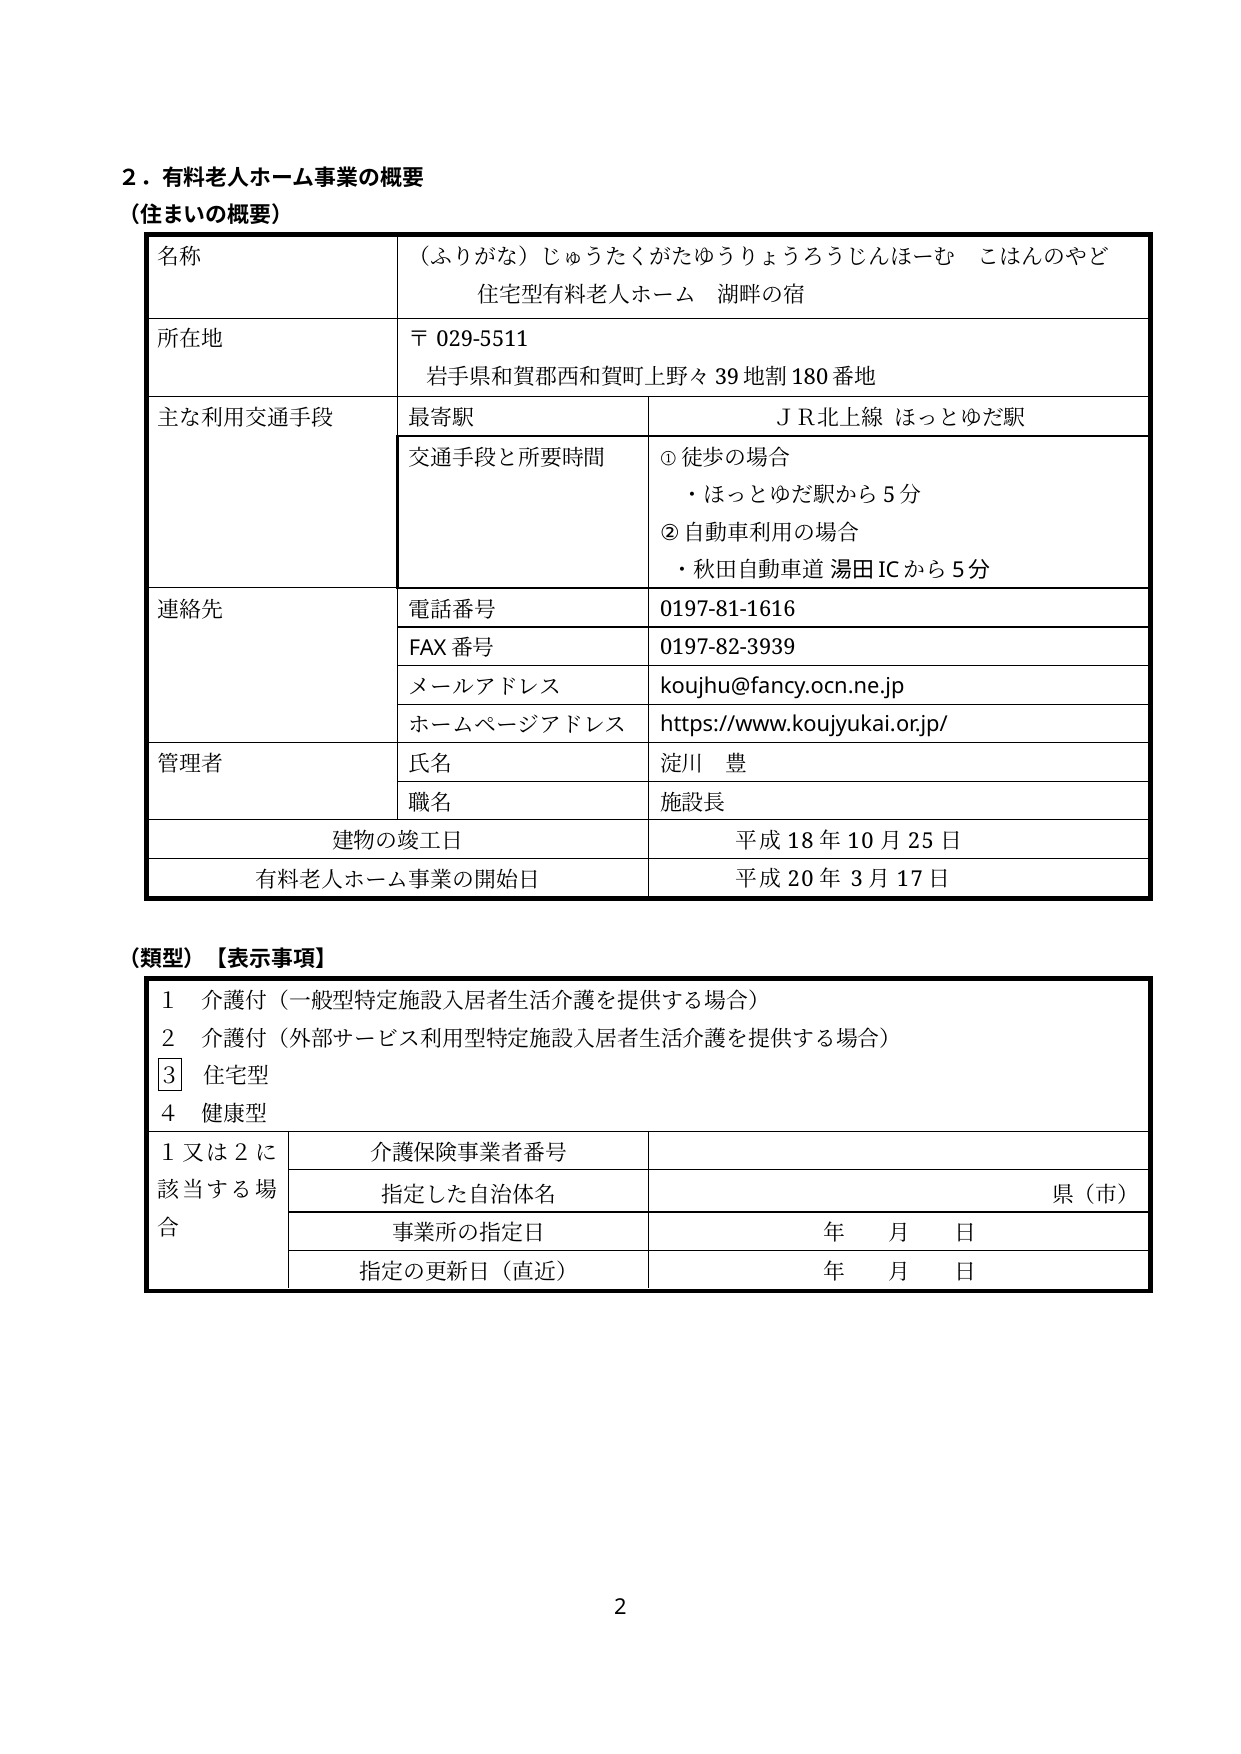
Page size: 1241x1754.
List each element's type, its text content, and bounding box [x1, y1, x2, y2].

table_header （ふりがな）じゅうたくがたゆうりょうろうじんほーむ こはんのやど 住宅型有料老人ホーム 湖畔の宿 [398, 237, 1148, 317]
table_cell 介護保険事業者番号 [289, 1132, 648, 1169]
table_cell 年 月 日 [649, 1251, 1148, 1288]
table_cell 主な利用交通手段 [149, 397, 397, 587]
table_cell 事業所の指定日 [289, 1213, 648, 1250]
table_cell 0197-81-1616 [649, 589, 1148, 626]
table_cell 氏名 [398, 743, 648, 781]
table_cell メールアドレス [398, 666, 648, 703]
table_cell 建物の竣工日 [149, 820, 648, 858]
table_cell 淀川 豊 [649, 743, 1148, 781]
text （住まいの概要） [118, 194, 1122, 232]
table_cell 0197-82-3939 [649, 628, 1148, 665]
table_cell 職名 [398, 782, 648, 819]
table_cell [649, 1132, 1148, 1169]
table_cell ホームページアドレス [398, 705, 648, 742]
table_cell 県（市） [649, 1170, 1148, 1211]
table_cell 最寄駅 [398, 397, 648, 435]
table_cell ＪＲ北上線 ほっとゆだ駅 [649, 397, 1148, 435]
table_cell 有料老人ホーム事業の開始日 [149, 859, 648, 896]
table_cell 指定した自治体名 [289, 1170, 648, 1211]
table_cell 指定の更新日（直近） [289, 1251, 648, 1288]
table_cell ①徒歩の場合 ・ほっとゆだ駅から5分 ②自動車利用の場合 ・秋田自動車道 湯田ICから5分 [649, 437, 1148, 587]
table_cell 年 月 日 [649, 1213, 1148, 1250]
table_cell koujhu@fancy.ocn.ne.jp [649, 666, 1148, 703]
table_cell 施設長 [649, 782, 1148, 819]
table_cell FAX番号 [398, 628, 648, 665]
table_cell 連絡先 [149, 588, 397, 742]
table_cell 平成20年 3月17日 [649, 859, 1148, 896]
table_cell 管理者 [149, 743, 397, 819]
table_cell https://www.koujyukai.or.jp/ [649, 705, 1148, 742]
text （類型）【表示事項】 [118, 938, 1122, 976]
text ２．有料老人ホーム事業の概要 [118, 157, 1122, 194]
table_header １ 介護付（一般型特定施設入居者生活介護を提供する場合） ２ 介護付（外部サービス利用型特定施設入居者生活介護を提供する場合） ３ 住宅型 ４ 健康型 [149, 981, 1148, 1131]
table_cell １又は２に該当する場合 [149, 1132, 288, 1288]
table_cell 所在地 [149, 319, 397, 396]
table_cell 平成18年10月25日 [649, 820, 1148, 858]
table_cell 交通手段と所要時間 [399, 437, 648, 587]
table_header 名称 [149, 237, 397, 317]
table_cell 〒 029-5511 岩手県和賀郡西和賀町上野々39地割180番地 [398, 319, 1148, 396]
table_cell 電話番号 [398, 589, 648, 626]
